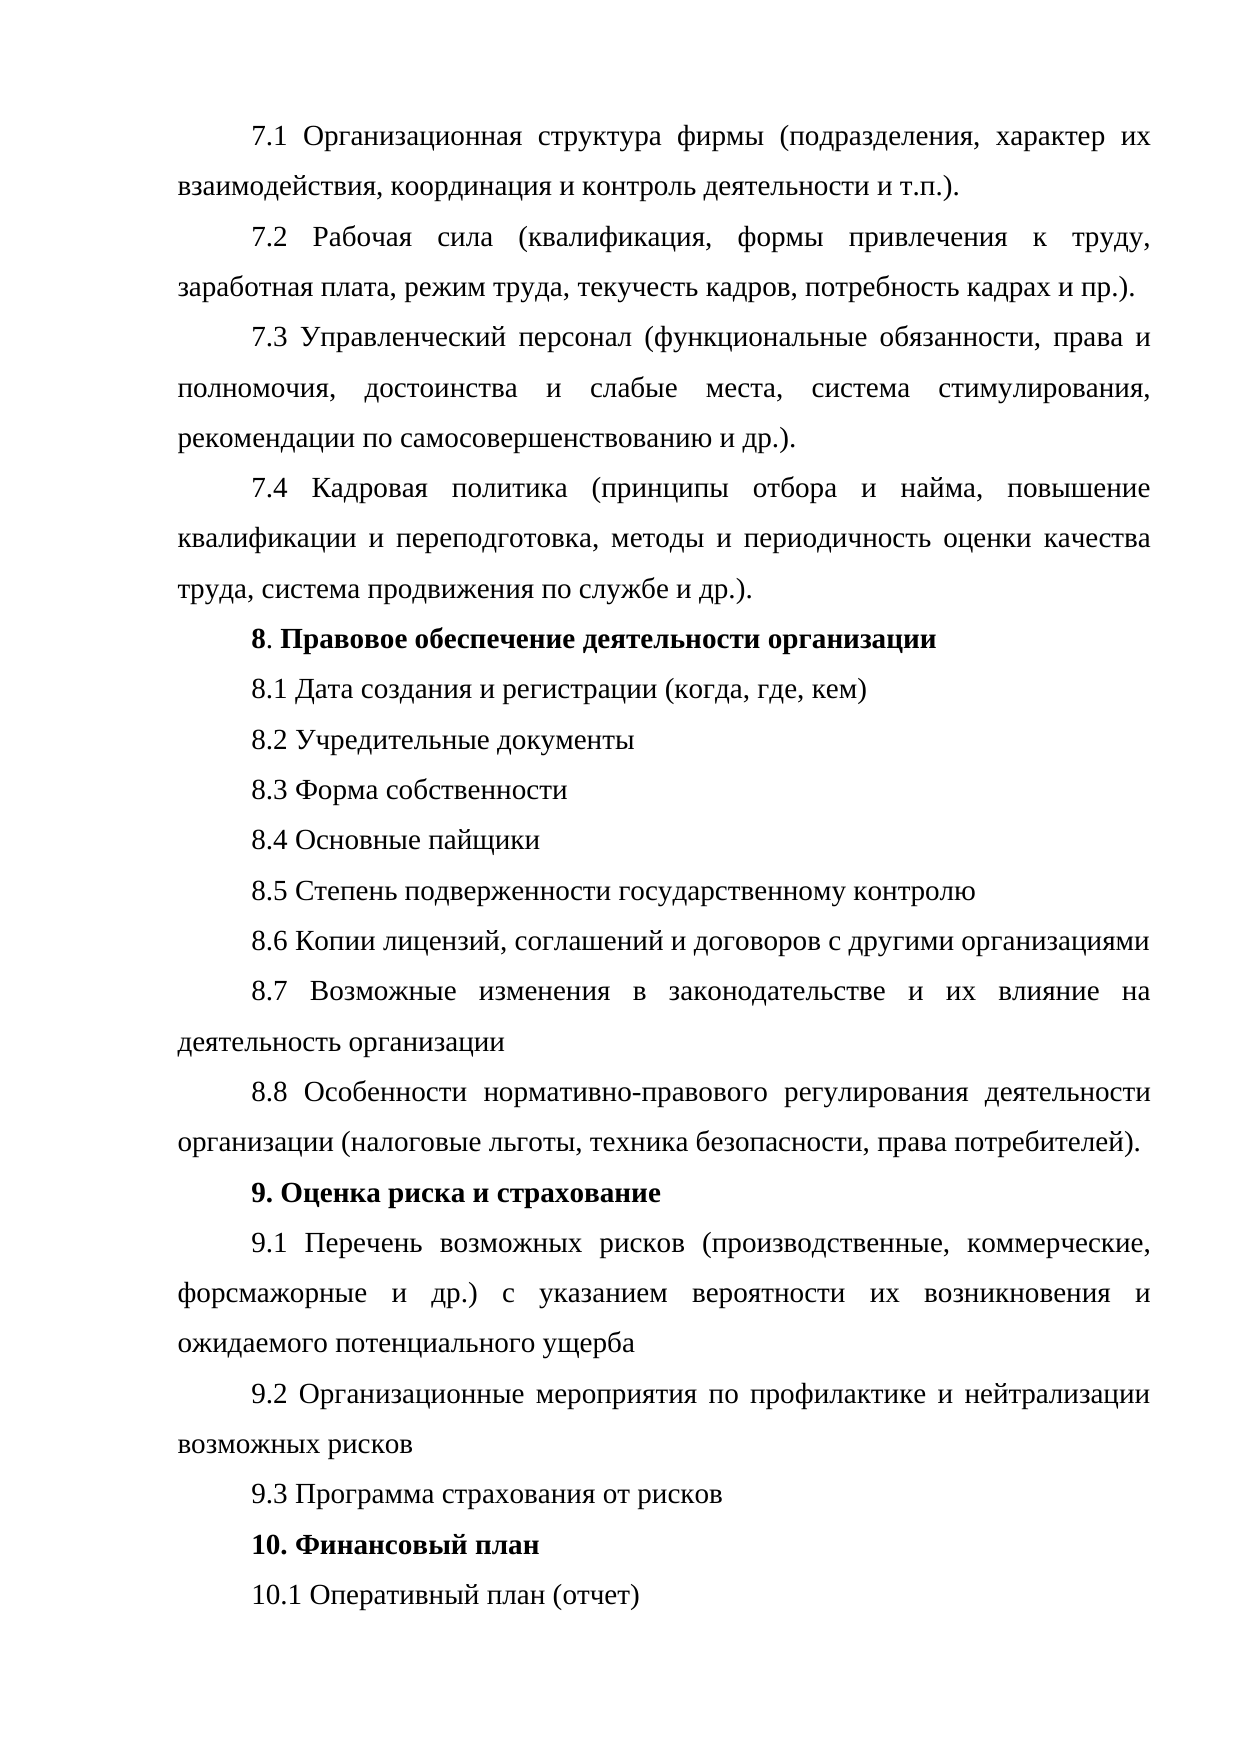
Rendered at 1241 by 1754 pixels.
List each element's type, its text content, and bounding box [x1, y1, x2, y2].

text 7.1 Организационная структура фирмы (подразделения, характер их взаимодействия, координация и контроль деятельности и т.п.). [177, 118, 1152, 202]
text 7.3 Управленческий персонал (функциональные обязанности, права и полномочия, достоинства и слабые места, система стимулирования, рекомендации по самосовершенствованию и др.). [177, 319, 1152, 453]
text 8.1 Дата создания и регистрации (когда, где, кем) [177, 672, 1152, 705]
text 10. Финансовый план [177, 1527, 1152, 1560]
text 10.1 Оперативный план (отчет) [177, 1577, 1152, 1611]
text 8.7 Возможные изменения в законодательстве и их влияние на деятельность организации [177, 973, 1152, 1057]
text 9.2 Организационные мероприятия по профилактике и нейтрализации возможных рисков [177, 1376, 1152, 1460]
text 9.1 Перечень возможных рисков (производственные, коммерческие, форсмажорные и др.) с указанием вероятности их возникновения и ожидаемого потенциального ущерба [177, 1225, 1152, 1359]
text 8.3 Форма собственности [177, 772, 1152, 806]
text 9.3 Программа страхования от рисков [177, 1477, 1152, 1510]
text 7.4 Кадровая политика (принципы отбора и найма, повышение квалификации и переподготовка, методы и периодичность оценки качества труда, система продвижения по службе и др.). [177, 470, 1152, 604]
text 8.6 Копии лицензий, соглашений и договоров с другими организациями [177, 923, 1152, 957]
text 8.5 Степень подверженности государственному контролю [177, 873, 1152, 906]
text 8.8 Особенности нормативно-правового регулирования деятельности организации (налоговые льготы, техника безопасности, права потребителей). [177, 1074, 1152, 1158]
text 9. Оценка риска и страхование [177, 1175, 1152, 1208]
text 8.2 Учредительные документы [177, 722, 1152, 755]
text 8. Правовое обеспечение деятельности организации [177, 621, 1152, 655]
text 8.4 Основные пайщики [177, 822, 1152, 856]
text 7.2 Рабочая сила (квалификация, формы привлечения к труду, заработная плата, режим труда, текучесть кадров, потребность кадрах и пр.). [177, 219, 1152, 303]
